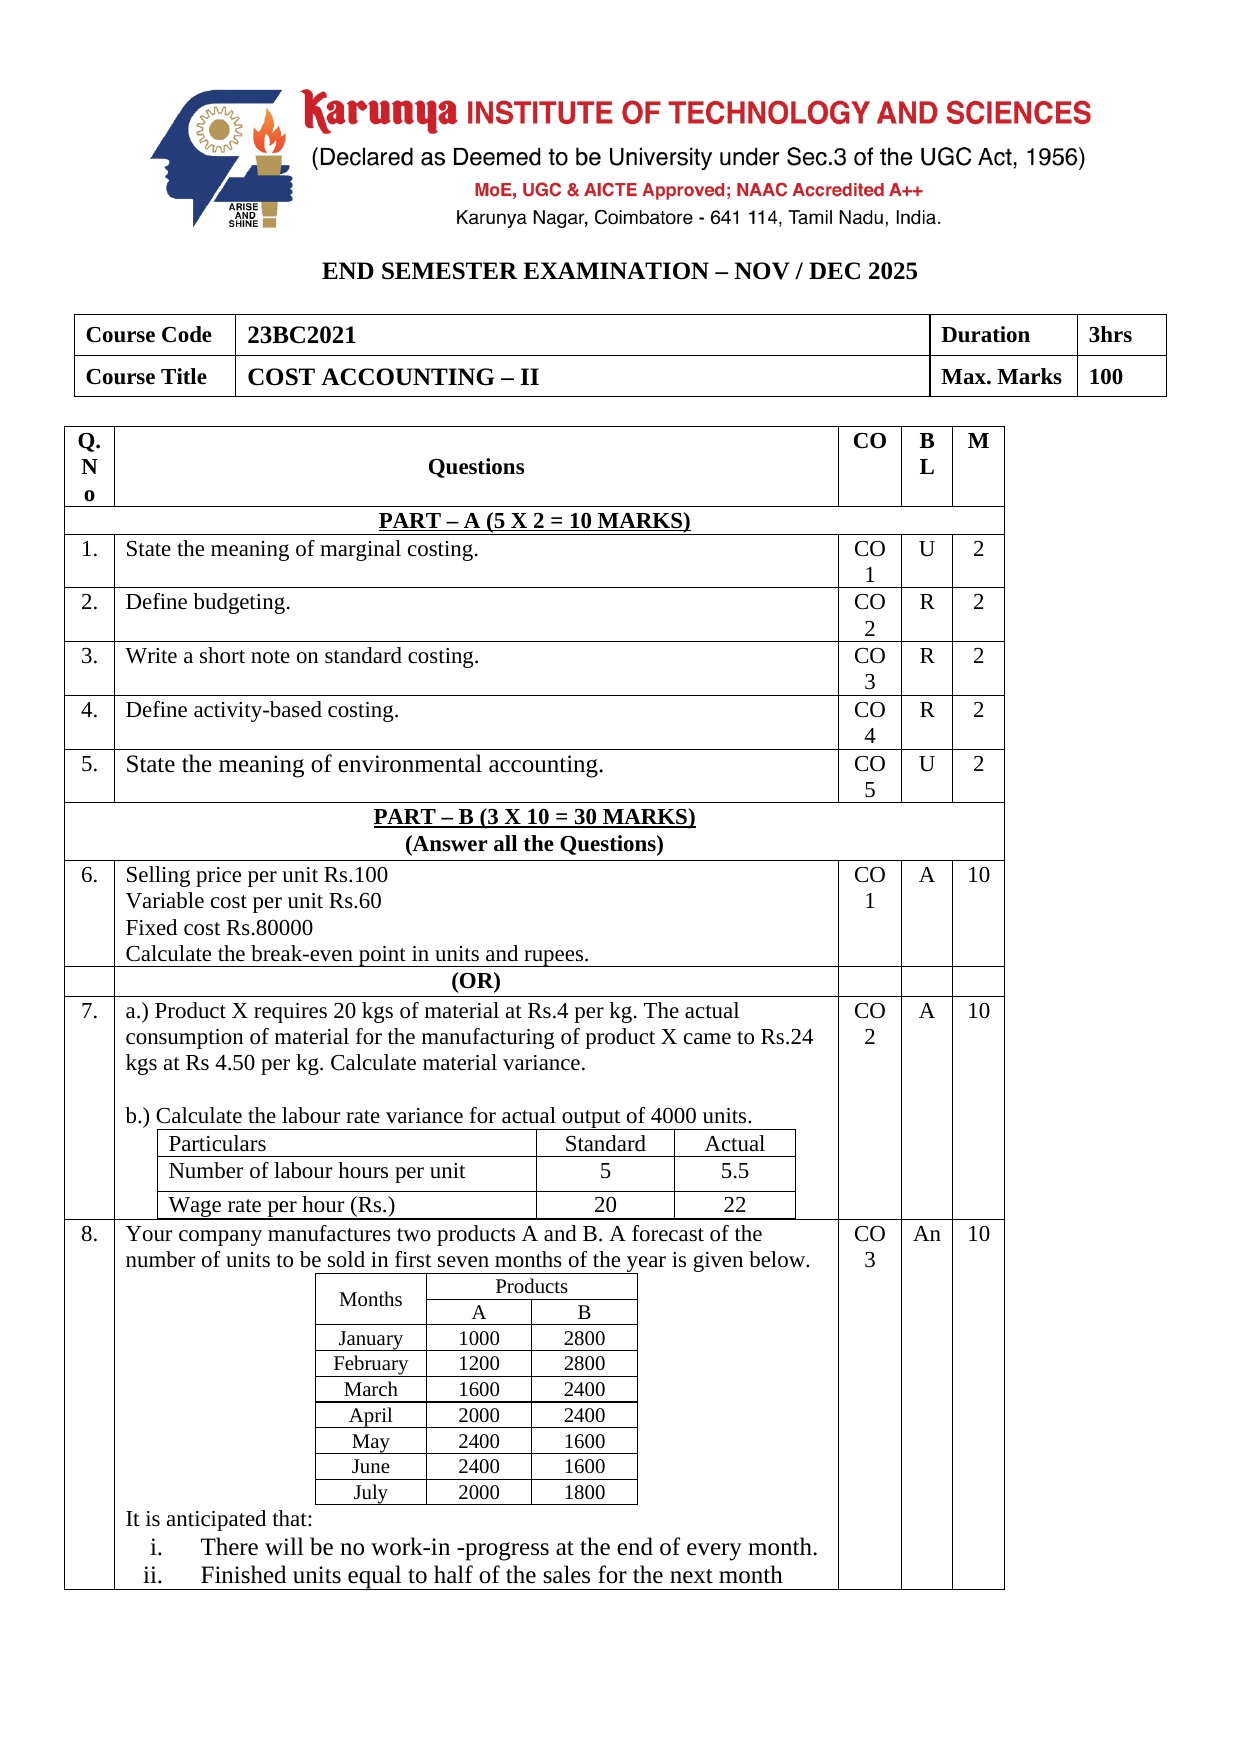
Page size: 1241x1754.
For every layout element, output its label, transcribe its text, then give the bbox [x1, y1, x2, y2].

table_header Questions [115, 427, 838, 506]
table_cell CO1 [839, 535, 901, 587]
table_header CO [839, 427, 901, 506]
table_cell U [902, 535, 952, 587]
table_cell Define budgeting. [115, 588, 838, 641]
table_cell R [902, 588, 952, 641]
table_header 23BC2021 [236, 315, 929, 355]
table_cell CO3 [839, 1220, 901, 1589]
table_cell 8. [65, 1220, 114, 1589]
table_cell a.) Product X requires 20 kgs of material at Rs.4 per kg. The actual consumption of material for the manufacturing of product X came to Rs.24 kgs at Rs 4.50 per kg. Calculate material variance. b.) Calculate the labour rate variance for actual output of 4000 units. [115, 997, 838, 1219]
table_cell An [902, 1220, 952, 1589]
table_cell CO5 [839, 750, 901, 802]
table_cell 2 [953, 696, 1004, 748]
table_header M [953, 427, 1004, 506]
table_header Duration [931, 315, 1077, 355]
table_cell Write a short note on standard costing. [115, 642, 838, 695]
table_cell PART – A (5 X 2 = 10 MARKS) [65, 507, 1004, 533]
table_cell 2 [953, 750, 1004, 802]
table_cell 2. [65, 588, 114, 641]
table_cell CO2 [839, 588, 901, 641]
table_cell 10 [953, 1220, 1004, 1589]
table_cell 1. [65, 535, 114, 587]
table_cell 10 [953, 861, 1004, 966]
table_cell [65, 967, 114, 996]
table_cell 100 [1078, 356, 1166, 396]
table_cell CO2 [839, 997, 901, 1219]
table_cell [839, 967, 901, 996]
table_cell 6. [65, 861, 114, 966]
table_cell Selling price per unit Rs.100 Variable cost per unit Rs.60 Fixed cost Rs.80000 Calculate the break-even point in units and rupees. [115, 861, 838, 966]
table_cell State the meaning of environmental accounting. [115, 750, 838, 802]
table_cell [953, 967, 1004, 996]
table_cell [115, 1220, 838, 1589]
table_cell 7. [65, 997, 114, 1219]
table_cell [902, 967, 952, 996]
table_cell 2 [953, 642, 1004, 695]
table_cell U [902, 750, 952, 802]
table_header Course Code [75, 315, 235, 355]
table_cell (OR) [115, 967, 838, 996]
table_cell CO1 [839, 861, 901, 966]
table_cell Max. Marks [931, 356, 1077, 396]
table_cell 10 [953, 997, 1004, 1219]
text END SEMESTER EXAMINATION – NOV / DEC 2025 [150, 256, 1090, 285]
table_cell Course Title [75, 356, 235, 396]
table_cell CO3 [839, 642, 901, 695]
table_cell R [902, 642, 952, 695]
table_cell R [902, 696, 952, 748]
table_cell CO4 [839, 696, 901, 748]
table_cell Define activity-based costing. [115, 696, 838, 748]
table_cell State the meaning of marginal costing. [115, 535, 838, 587]
table_cell 5. [65, 750, 114, 802]
table_cell 4. [65, 696, 114, 748]
table_cell A [902, 997, 952, 1219]
table_cell PART – B (3 X 10 = 30 MARKS) (Answer all the Questions) [65, 803, 1004, 860]
table_cell 2 [953, 535, 1004, 587]
table_cell 2 [953, 588, 1004, 641]
table_cell 3. [65, 642, 114, 695]
table_cell A [902, 861, 952, 966]
table_header Q. No [65, 427, 114, 506]
table_header 3hrs [1078, 315, 1166, 355]
table_header BL [902, 427, 952, 506]
picture [150, 89, 1091, 228]
table_cell COST ACCOUNTING – II [236, 356, 929, 396]
